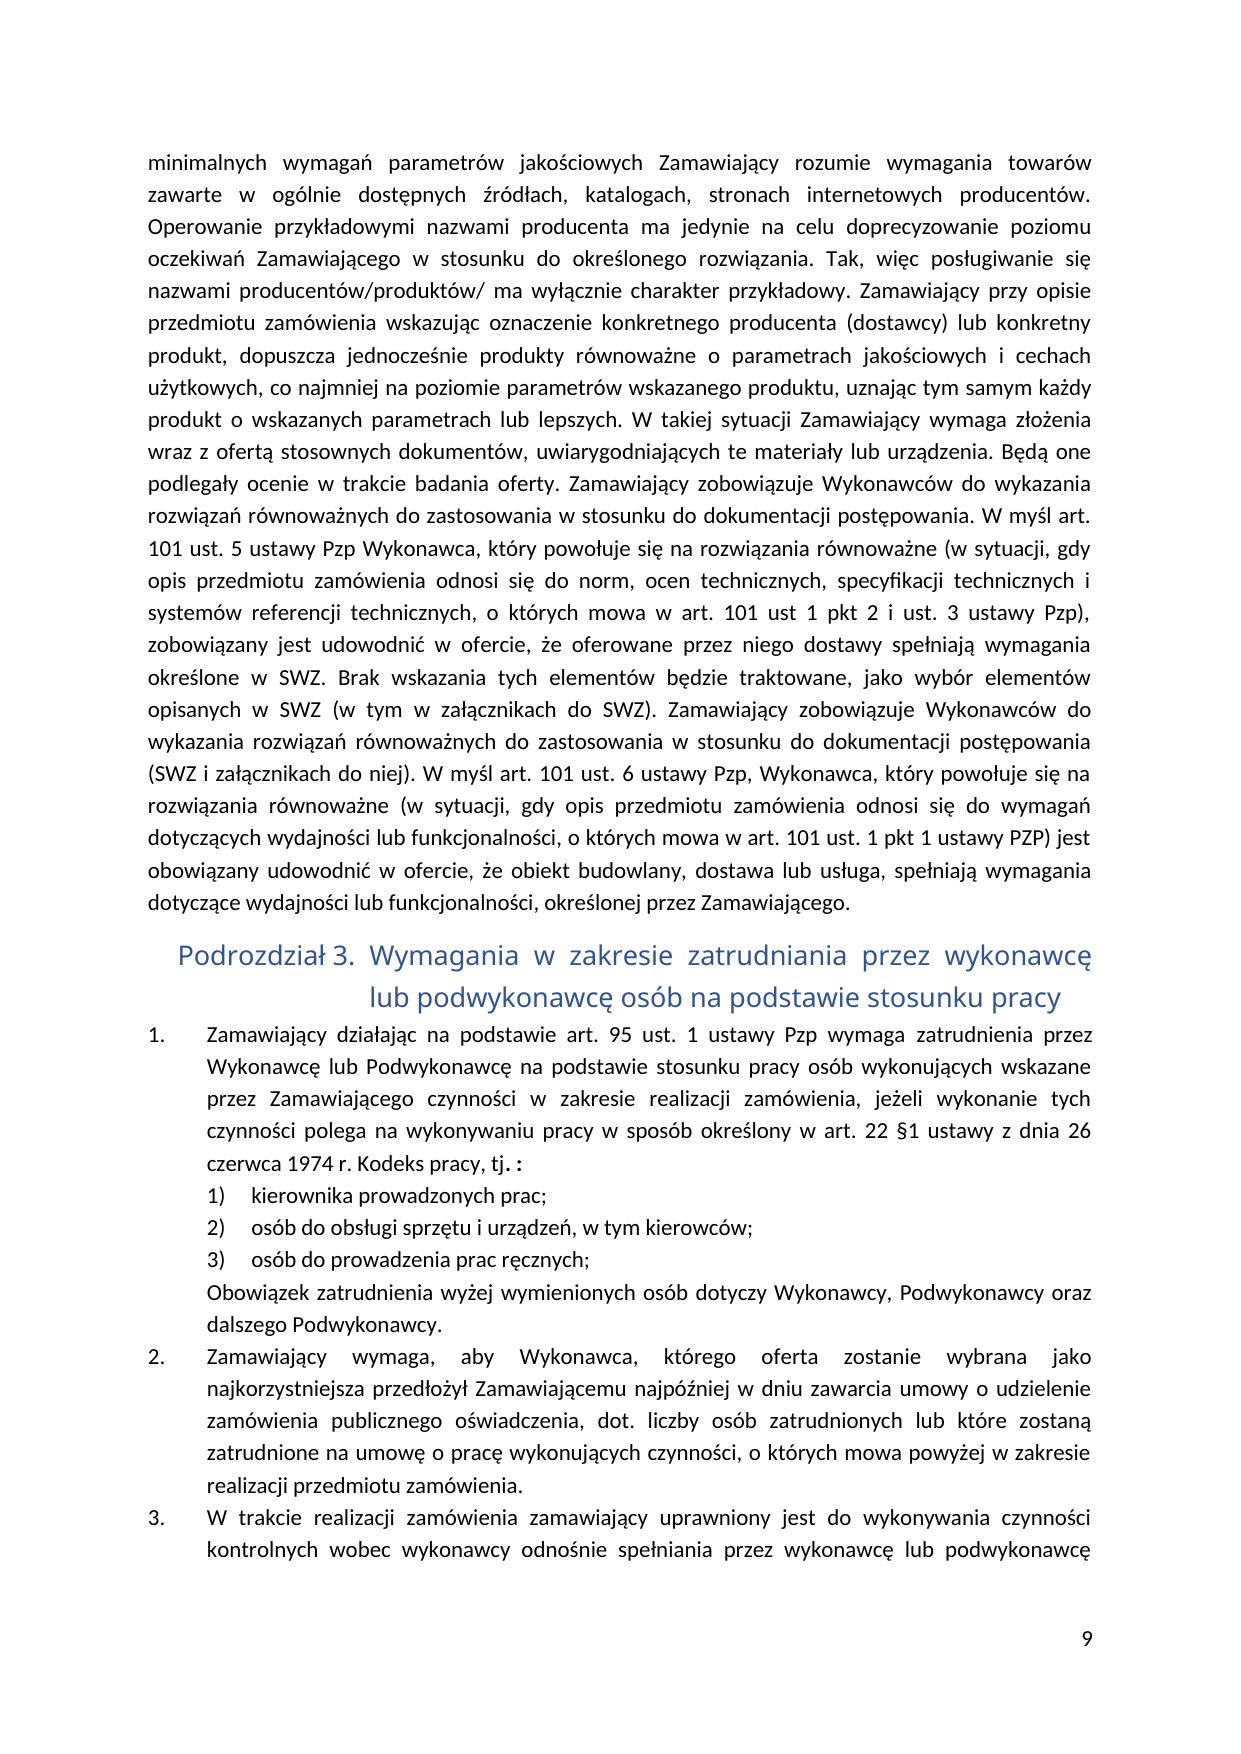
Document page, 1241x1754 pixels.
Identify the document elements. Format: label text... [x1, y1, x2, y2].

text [148, 148, 1093, 916]
list osób do obsługi sprzętu i urządzeń, w tym kierowców; [207, 1213, 1093, 1241]
list Zamawiający wymaga, aby Wykonawca, którego oferta zostanie wybrana jako najkorzystniejsza przedłożył Zamawiającemu najpóźniej w dniu zawarcia umowy o udzielenie zamówienia publicznego oświadczenia, dot. liczby osób zatrudnionych lub które zostaną zatrudnione na umowę o pracę wykonujących czynności, o których mowa powyżej w zakresie realizacji przedmiotu zamówienia. [148, 1342, 1093, 1499]
subtitle Wymagania w zakresie zatrudniania przez wykonawcę lub podwykonawcę osób na podstawie stosunku pracy [177, 937, 1093, 1015]
list Zamawiający działając na podstawie art. 95 ust. 1 ustawy Pzp wymaga zatrudnienia przez Wykonawcę lub Podwykonawcę na podstawie stosunku pracy osób wykonujących wskazane przez Zamawiającego czynności w zakresie realizacji zamówienia, jeżeli wykonanie tych czynności polega na wykonywaniu pracy w sposób określony w art. 22 §1 ustawy z dnia 26 czerwca 1974 r. Kodeks pracy, tj. : [148, 1020, 1093, 1177]
list osób do prowadzenia prac ręcznych; [207, 1245, 1093, 1273]
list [148, 1503, 1093, 1563]
list kierownika prowadzonych prac; [207, 1181, 1093, 1209]
list Obowiązek zatrudnienia wyżej wymienionych osób dotyczy Wykonawcy, Podwykonawcy oraz dalszego Podwykonawcy. [207, 1278, 1093, 1338]
